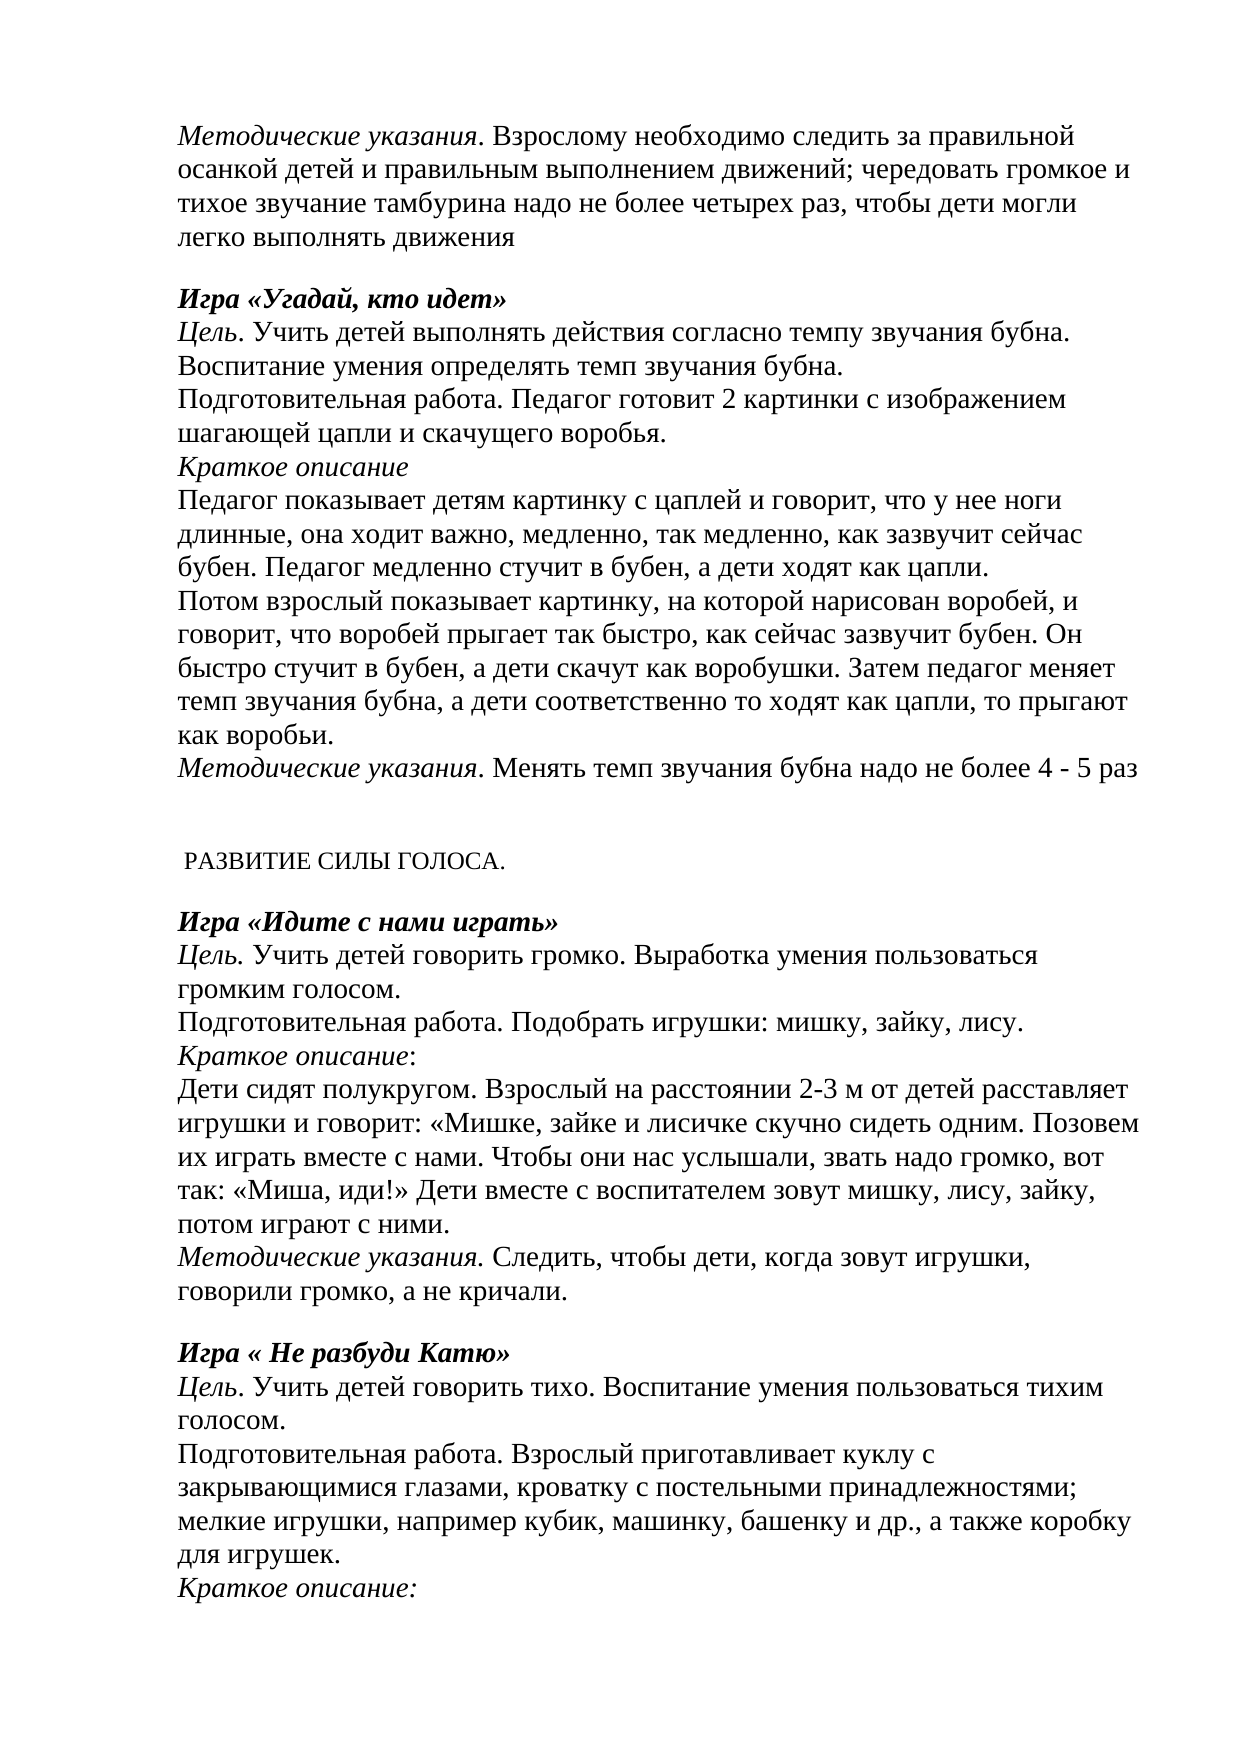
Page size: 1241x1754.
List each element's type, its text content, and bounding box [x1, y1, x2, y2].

text РАЗВИТИЕ СИЛЫ ГОЛОСА. [177, 846, 1152, 875]
text Методические указания. Следить, чтобы дети, когда зовут игрушки, говорили громко, а не кричали. [177, 1239, 1152, 1306]
text Подготовительная работа. Взрослый приготавливает куклу с закрывающимися глазами, кроватку с постельными принадлежностями; мелкие игрушки, например кубик, машинку, башенку и др., а также коробку для игрушек. [177, 1436, 1152, 1570]
text Игра « Не разбуди Катю» [177, 1335, 1152, 1369]
text Потом взрослый показывает картинку, на которой нарисован воробей, и говорит, что воробей прыгает так быстро, как сейчас зазвучит бубен. Он быстро стучит в бубен, а дети скачут как воробушки. Затем педагог меняет темп звучания бубна, а дети соответственно то ходят как цапли, то прыгают как воробьи. [177, 583, 1152, 751]
text Подготовительная работа. Педагог готовит 2 картинки с изображением шагающей цапли и скачущего воробья. [177, 382, 1152, 449]
text Игра «Идите с нами играть» [177, 904, 1152, 937]
text Дети сидят полукругом. Взрослый на расстоянии 2-3 м от детей расставляет игрушки и говорит: «Мишке, зайке и лисичке скучно сидеть одним. Позовем их играть вместе с нами. Чтобы они нас услышали, звать надо громко, вот так: «Миша, иди!» Дети вместе с воспитателем зовут мишку, лису, зайку, потом играют с ними. [177, 1072, 1152, 1239]
text Игра «Угадай, кто идет» [177, 281, 1152, 314]
text Цель. Учить детей говорить громко. Выработка умения пользоваться громким голосом. [177, 937, 1152, 1004]
text Педагог показывает детям картинку с цаплей и говорит, что у нее ноги длинные, она ходит важно, медленно, так медленно, как зазвучит сейчас бубен. Педагог медленно стучит в бубен, а дети ходят как цапли. [177, 482, 1152, 583]
text Подготовительная работа. Подобрать игрушки: мишку, зайку, лису. [177, 1004, 1152, 1038]
text Краткое описание: [177, 1570, 1152, 1603]
text Методические указания. Взрослому необходимо следить за правильной осанкой детей и правильным выполнением движений; чередовать громкое и тихое звучание тамбурина надо не более четырех раз, чтобы дети могли легко выполнять движения [177, 118, 1152, 252]
text Цель. Учить детей выполнять действия согласно темпу звучания бубна. Воспитание умения определять темп звучания бубна. [177, 314, 1152, 382]
text Цель. Учить детей говорить тихо. Воспитание умения пользоваться тихим голосом. [177, 1369, 1152, 1436]
text Методические указания. Менять темп звучания бубна надо не более 4 - 5 раз [177, 751, 1152, 784]
text Краткое описание [177, 449, 1152, 482]
text Краткое описание: [177, 1038, 1152, 1072]
